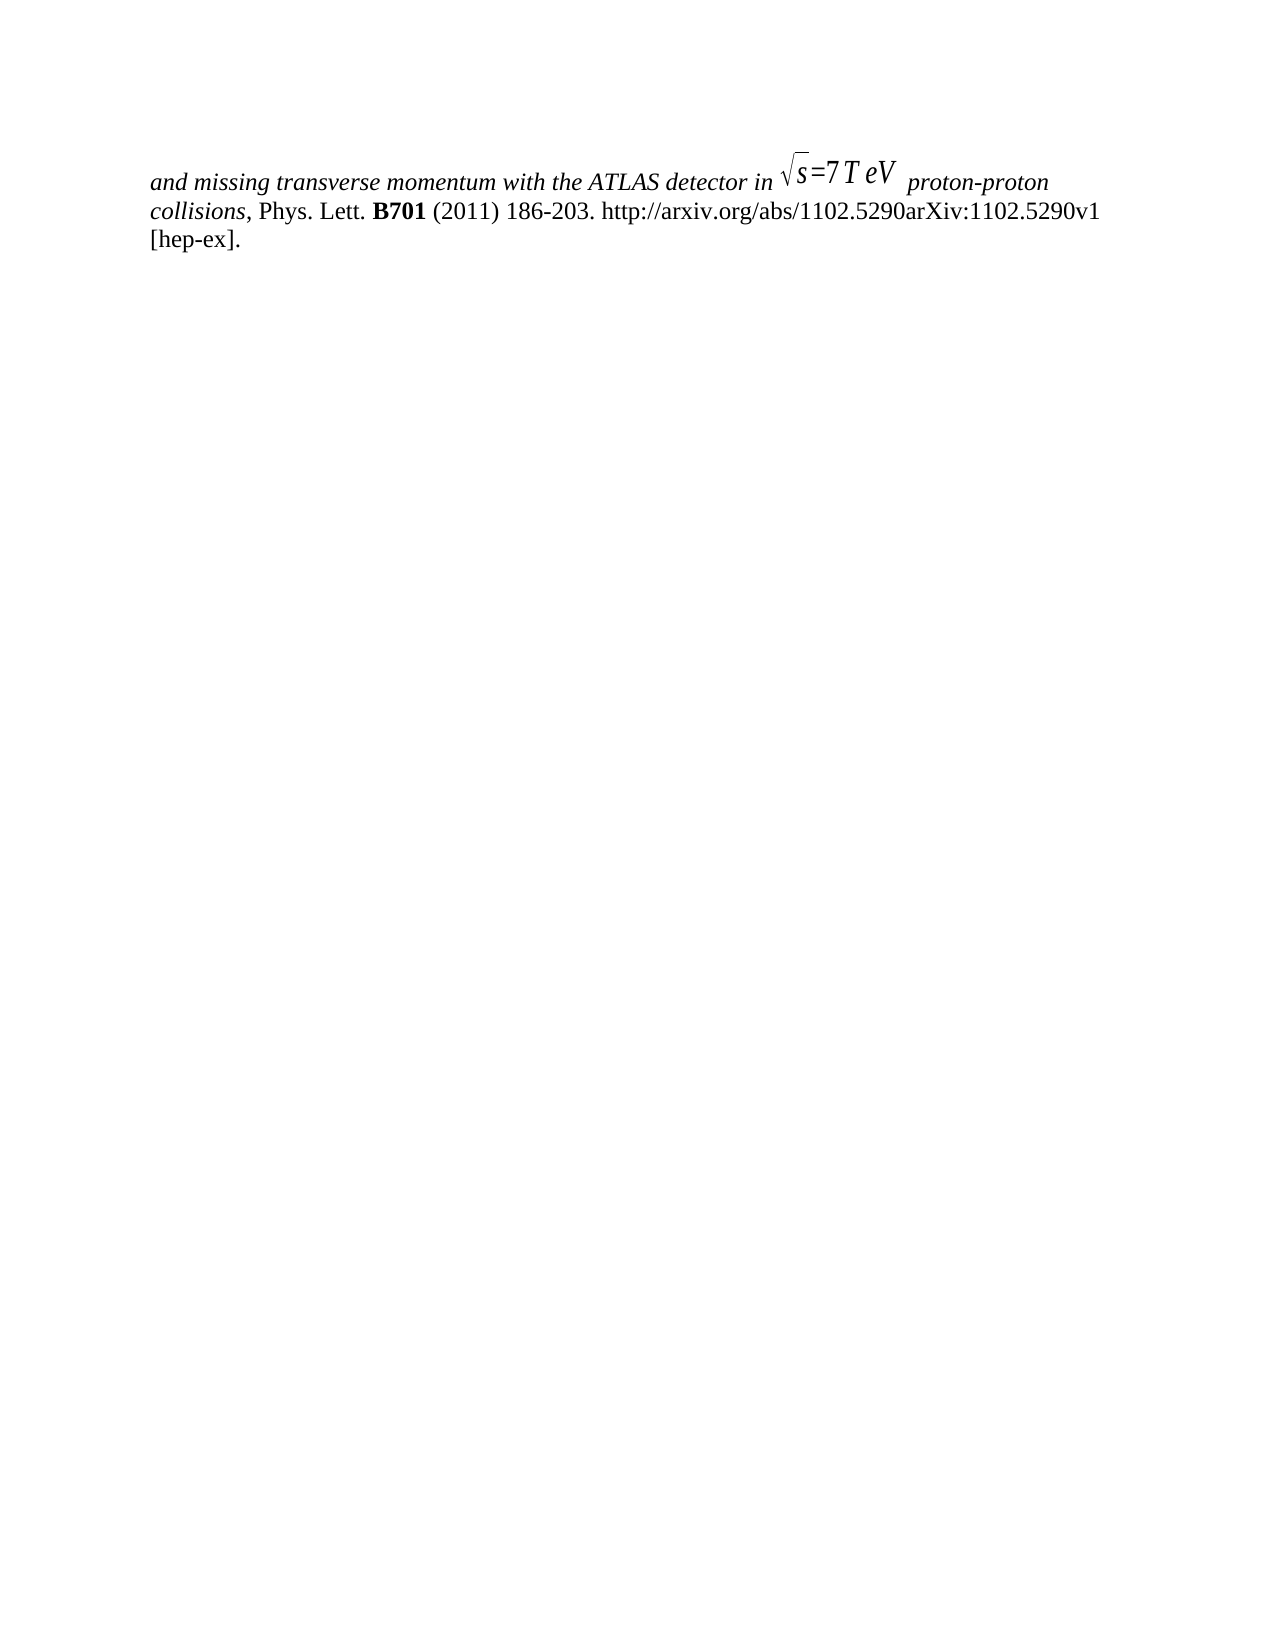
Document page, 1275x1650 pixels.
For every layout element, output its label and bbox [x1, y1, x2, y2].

text [150, 150, 1125, 253]
